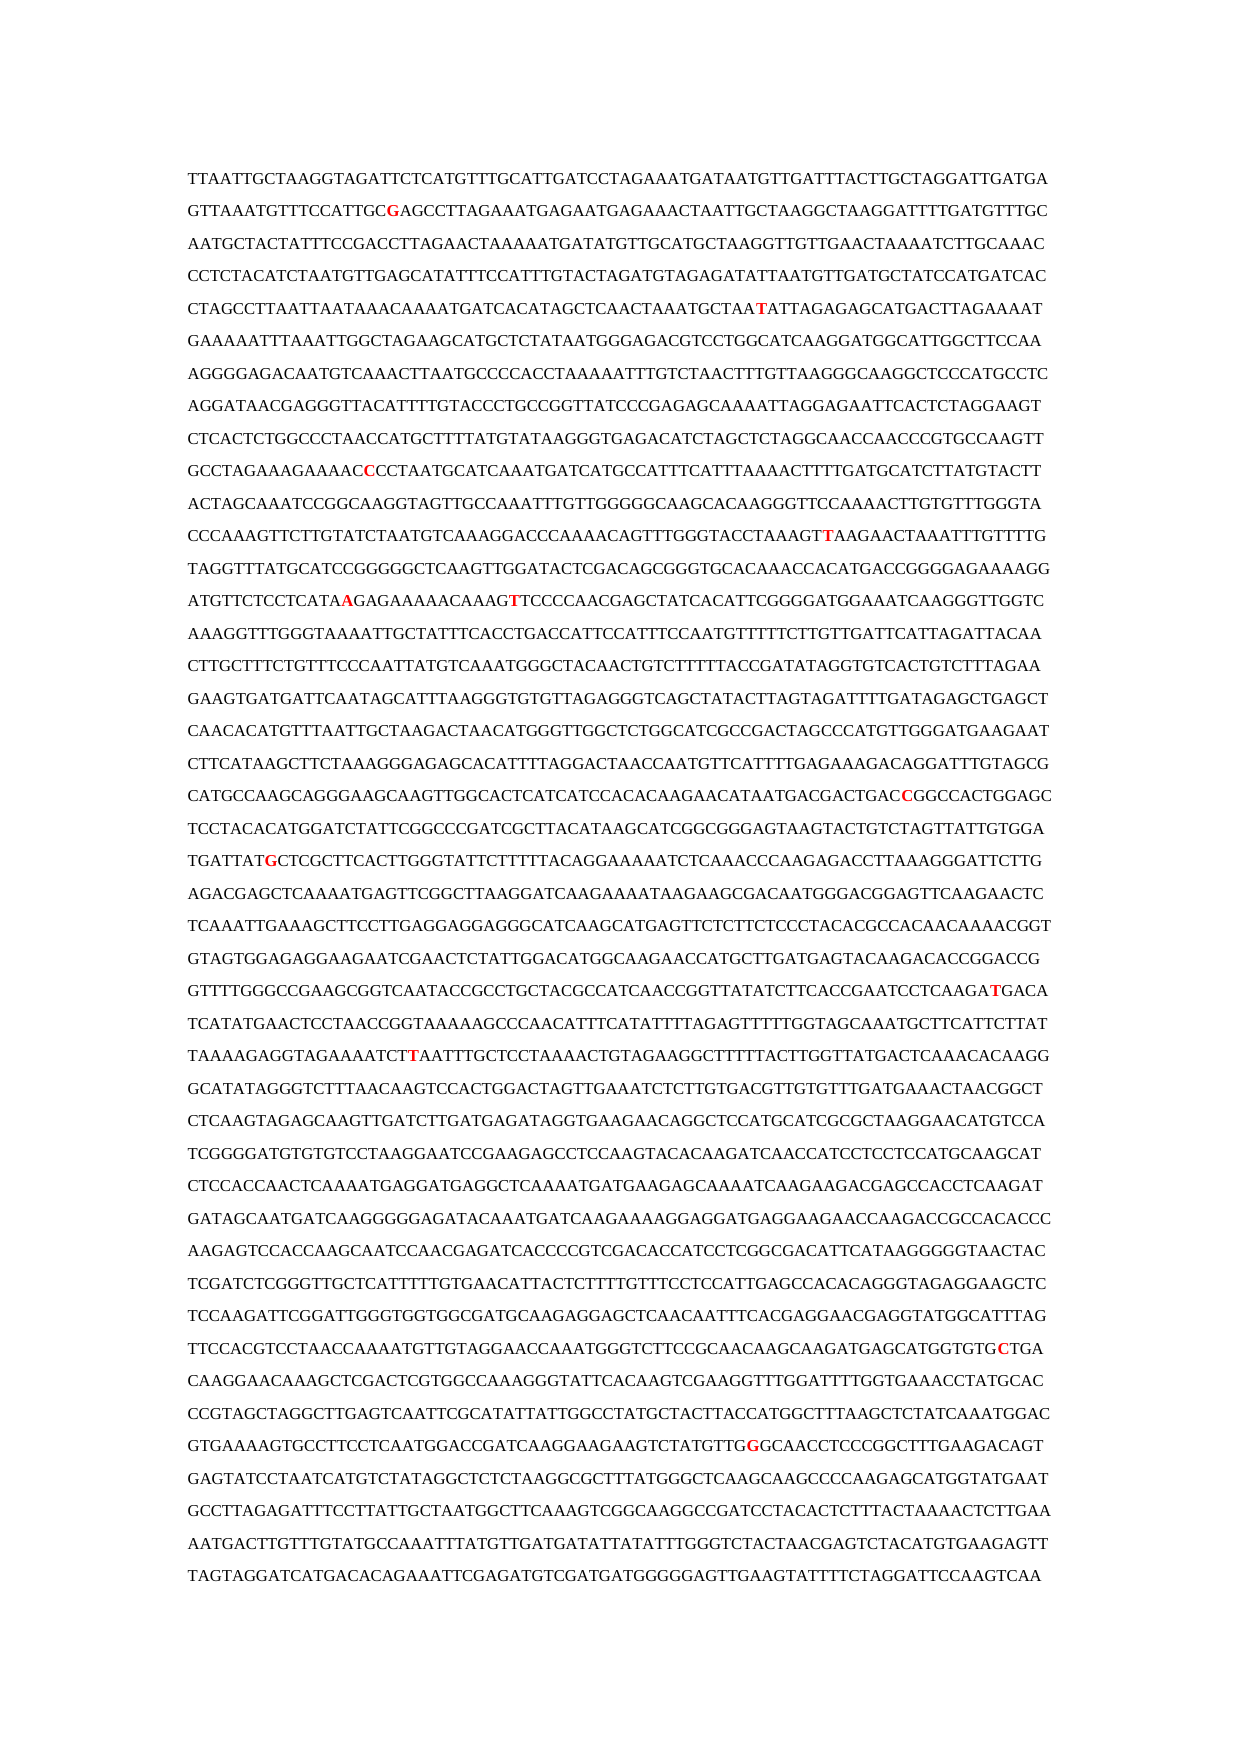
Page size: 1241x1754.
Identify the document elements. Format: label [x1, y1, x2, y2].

text [187, 162, 1053, 1592]
